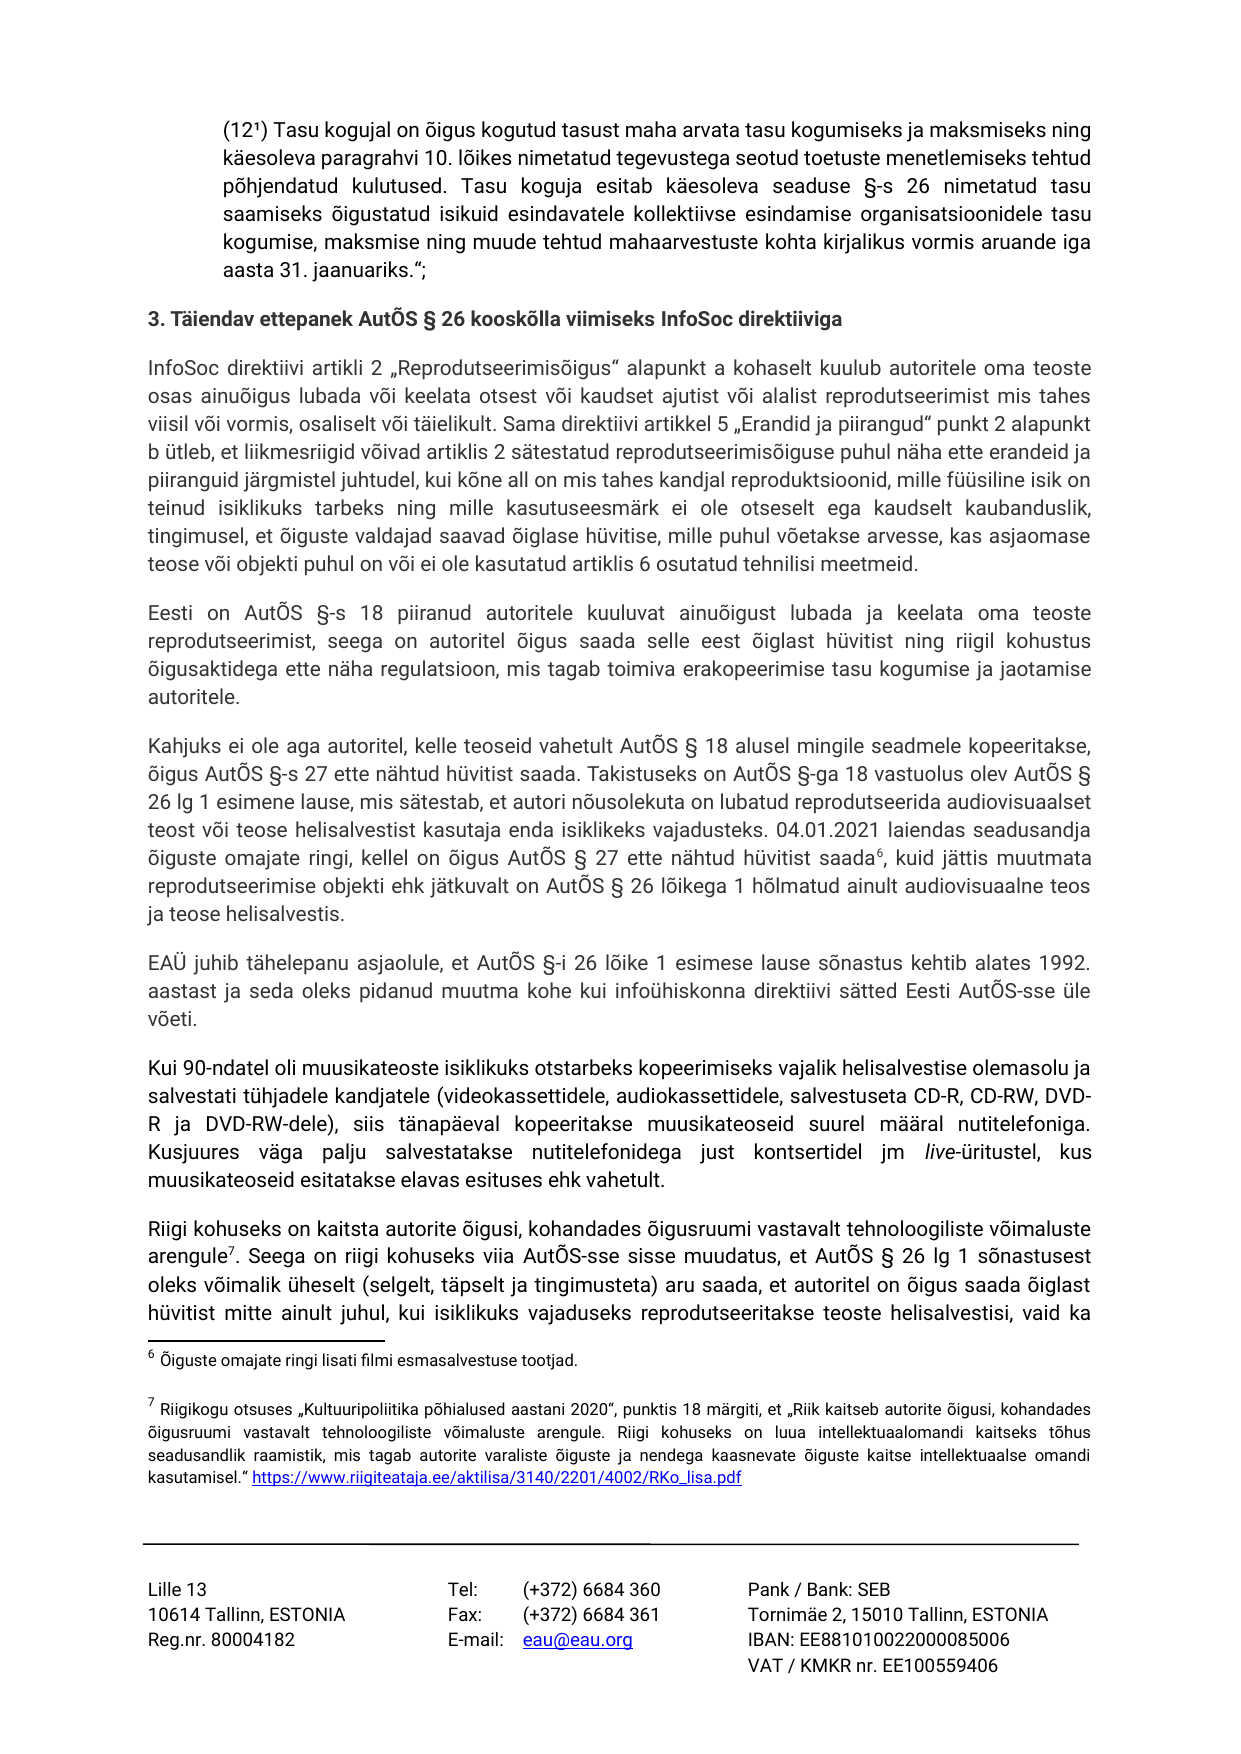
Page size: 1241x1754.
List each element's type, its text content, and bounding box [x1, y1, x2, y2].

text EAÜ juhib tähelepanu asjaolule, et AutÕS §-i 26 lõike 1 esimese lause sõnastus kehtib alates 1992. aastast ja seda oleks pidanud muutma kohe kui infoühiskonna direktiivi sätted Eesti AutÕS-sse üle võeti. [148, 951, 1092, 1031]
text Eesti on AutÕS §-s 18 piiranud autoritele kuuluvat ainuõigust lubada ja keelata oma teoste reprodutseerimist, seega on autoritel õigus saada selle eest õiglast hüvitist ning riigil kohustus õigusaktidega ette näha regulatsioon, mis tagab toimiva erakopeerimise tasu kogumise ja jaotamise autoritele. [148, 601, 1092, 709]
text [148, 1217, 1092, 1325]
text Kui 90-ndatel oli muusikateoste isiklikuks otstarbeks kopeerimiseks vajalik helisalvestise olemasolu ja salvestati tühjadele kandjatele (videokassettidele, audiokassettidele, salvestuseta CD-R, CD-RW, DVD-R ja DVD-RW-dele), siis tänapäeval kopeeritakse muusikateoseid suurel määral nutitelefoniga. Kusjuures väga palju salvestatakse nutitelefonidega just kontsertidel jm live-üritustel, kus muusikateoseid esitatakse elavas esituses ehk vahetult. [148, 1056, 1092, 1192]
text InfoSoc direktiivi artikli 2 „Reprodutseerimisõigus“ alapunkt a kohaselt kuulub autoritele oma teoste osas ainuõigus lubada või keelata otsest või kaudset ajutist või alalist reprodutseerimist mis tahes viisil või vormis, osaliselt või täielikult. Sama direktiivi artikkel 5 „Erandid ja piirangud“ punkt 2 alapunkt b ütleb, et liikmesriigid võivad artiklis 2 sätestatud reprodutseerimisõiguse puhul näha ette erandeid ja piiranguid järgmistel juhtudel, kui kõne all on mis tahes kandjal reproduktsioonid, mille füüsiline isik on teinud isiklikuks tarbeks ning mille kasutuseesmärk ei ole otseselt ega kaudselt kaubanduslik, tingimusel, et õiguste valdajad saavad õiglase hüvitise, mille puhul võetakse arvesse, kas asjaomase teose või objekti puhul on või ei ole kasutatud artiklis 6 osutatud tehnilisi meetmeid. [148, 356, 1092, 576]
text (12¹) Tasu kogujal on õigus kogutud tasust maha arvata tasu kogumiseks ja maksmiseks ning käesoleva paragrahvi 10. lõikes nimetatud tegevustega seotud toetuste menetlemiseks tehtud põhjendatud kulutused. Tasu koguja esitab käesoleva seaduse §-s 26 nimetatud tasu saamiseks õigustatud isikuid esindavatele kollektiivse esindamise organisatsioonidele tasu kogumise, maksmise ning muude tehtud mahaarvestuste kohta kirjalikus vormis aruande iga aasta 31. jaanuariks.“; [223, 118, 1092, 283]
text 3. Täiendav ettepanek AutÕS § 26 kooskõlla viimiseks InfoSoc direktiiviga [148, 307, 1092, 331]
text Kahjuks ei ole aga autoritel, kelle teoseid vahetult AutÕS § 18 alusel mingile seadmele kopeeritakse, õigus AutÕS §-s 27 ette nähtud hüvitist saada. Takistuseks on AutÕS §-ga 18 vastuolus olev AutÕS § 26 lg 1 esimene lause, mis sätestab, et autori nõusolekuta on lubatud reprodutseerida audiovisuaalset teost või teose helisalvestist kasutaja enda isiklikeks vajadusteks. 04.01.2021 laiendas seadusandja õiguste omajate ringi, kellel on õigus AutÕS § 27 ette nähtud hüvitist saada, kuid jättis muutmata reprodutseerimise objekti ehk jätkuvalt on AutÕS § 26 lõikega 1 hõlmatud ainult audiovisuaalne teos ja teose helisalvestis. [148, 734, 1092, 926]
